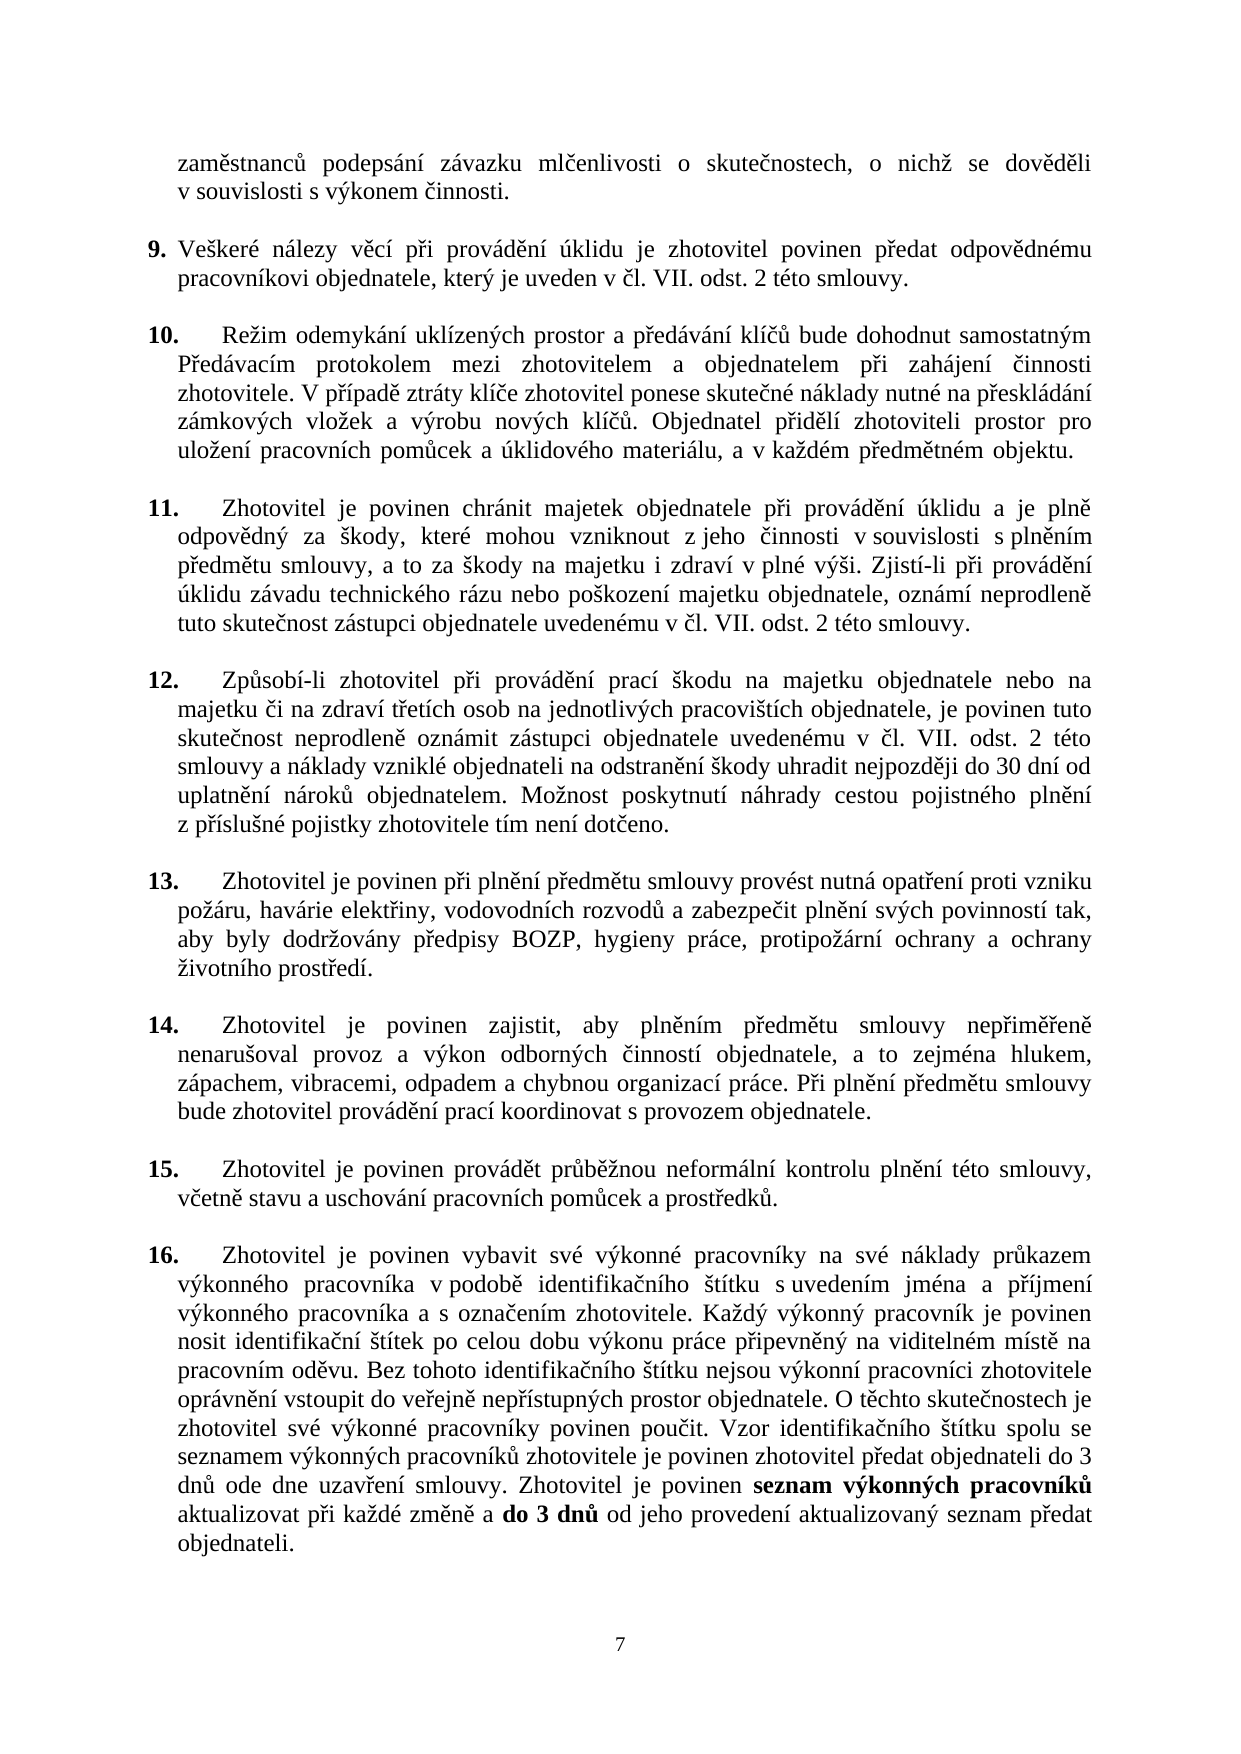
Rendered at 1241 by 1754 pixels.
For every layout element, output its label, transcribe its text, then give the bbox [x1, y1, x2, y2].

list Zhotovitel je povinen provádět průběžnou neformální kontrolu plnění této smlouvy, včetně stavu a uschování pracovních pomůcek a prostředků. [148, 1154, 1092, 1211]
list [148, 148, 1092, 205]
list Zhotovitel je povinen při plnění předmětu smlouvy provést nutná opatření proti vzniku požáru, havárie elektřiny, vodovodních rozvodů a zabezpečit plnění svých povinností tak, aby byly dodržovány předpisy BOZP, hygieny práce, protipožární ochrany a ochrany životního prostředí. [148, 866, 1092, 981]
list Zhotovitel je povinen chránit majetek objednatele při provádění úklidu a je plně odpovědný za škody, které mohou vzniknout z jeho činnosti v souvislosti s plněním předmětu smlouvy, a to za škody na majetku i zdraví v plné výši. Zjistí-li při provádění úklidu závadu technického rázu nebo poškození majetku objednatele, oznámí neprodleně tuto skutečnost zástupci objednatele uvedenému v čl. VII. odst. 2 této smlouvy. [148, 493, 1092, 636]
list Zhotovitel je povinen zajistit, aby plněním předmětu smlouvy nepřiměřeně nenarušoval provoz a výkon odborných činností objednatele, a to zejména hlukem, zápachem, vibracemi, odpadem a chybnou organizací práce. Při plnění předmětu smlouvy bude zhotovitel provádění prací koordinovat s provozem objednatele. [148, 1010, 1092, 1125]
list Veškeré nálezy věcí při provádění úklidu je zhotovitel povinen předat odpovědnému pracovníkovi objednatele, který je uveden v čl. VII. odst. 2 této smlouvy. [148, 234, 1092, 291]
list Režim odemykání uklízených prostor a předávání klíčů bude dohodnut samostatným Předávacím protokolem mezi zhotovitelem a objednatelem při zahájení činnosti zhotovitele. V případě ztráty klíče zhotovitel ponese skutečné náklady nutné na přeskládání zámkových vložek a výrobu nových klíčů. Objednatel přidělí zhotoviteli prostor pro uložení pracovních pomůcek a úklidového materiálu, a v každém předmětném objektu. [148, 320, 1092, 493]
list Zhotovitel je povinen vybavit své výkonné pracovníky na své náklady průkazem výkonného pracovníka v podobě identifikačního štítku s uvedením jména a příjmení výkonného pracovníka a s označením zhotovitele. Každý výkonný pracovník je povinen nosit identifikační štítek po celou dobu výkonu práce připevněný na viditelném místě na pracovním oděvu. Bez tohoto identifikačního štítku nejsou výkonní pracovníci zhotovitele oprávnění vstoupit do veřejně nepřístupných prostor objednatele. O těchto skutečnostech je zhotovitel své výkonné pracovníky povinen poučit. Vzor identifikačního štítku spolu se seznamem výkonných pracovníků zhotovitele je povinen zhotovitel předat objednateli do 3 dnů ode dne uzavření smlouvy. Zhotovitel je povinen seznam výkonných pracovníků aktualizovat při každé změně a do 3 dnů od jeho provedení aktualizovaný seznam předat objednateli. [148, 1240, 1092, 1556]
list Způsobí-li zhotovitel při provádění prací škodu na majetku objednatele nebo na majetku či na zdraví třetích osob na jednotlivých pracovištích objednatele, je povinen tuto skutečnost neprodleně oznámit zástupci objednatele uvedenému v čl. VII. odst. 2 této smlouvy a náklady vzniklé objednateli na odstranění škody uhradit nejpozději do 30 dní od uplatnění nároků objednatelem. Možnost poskytnutí náhrady cestou pojistného plnění z příslušné pojistky zhotovitele tím není dotčeno. [148, 665, 1092, 838]
